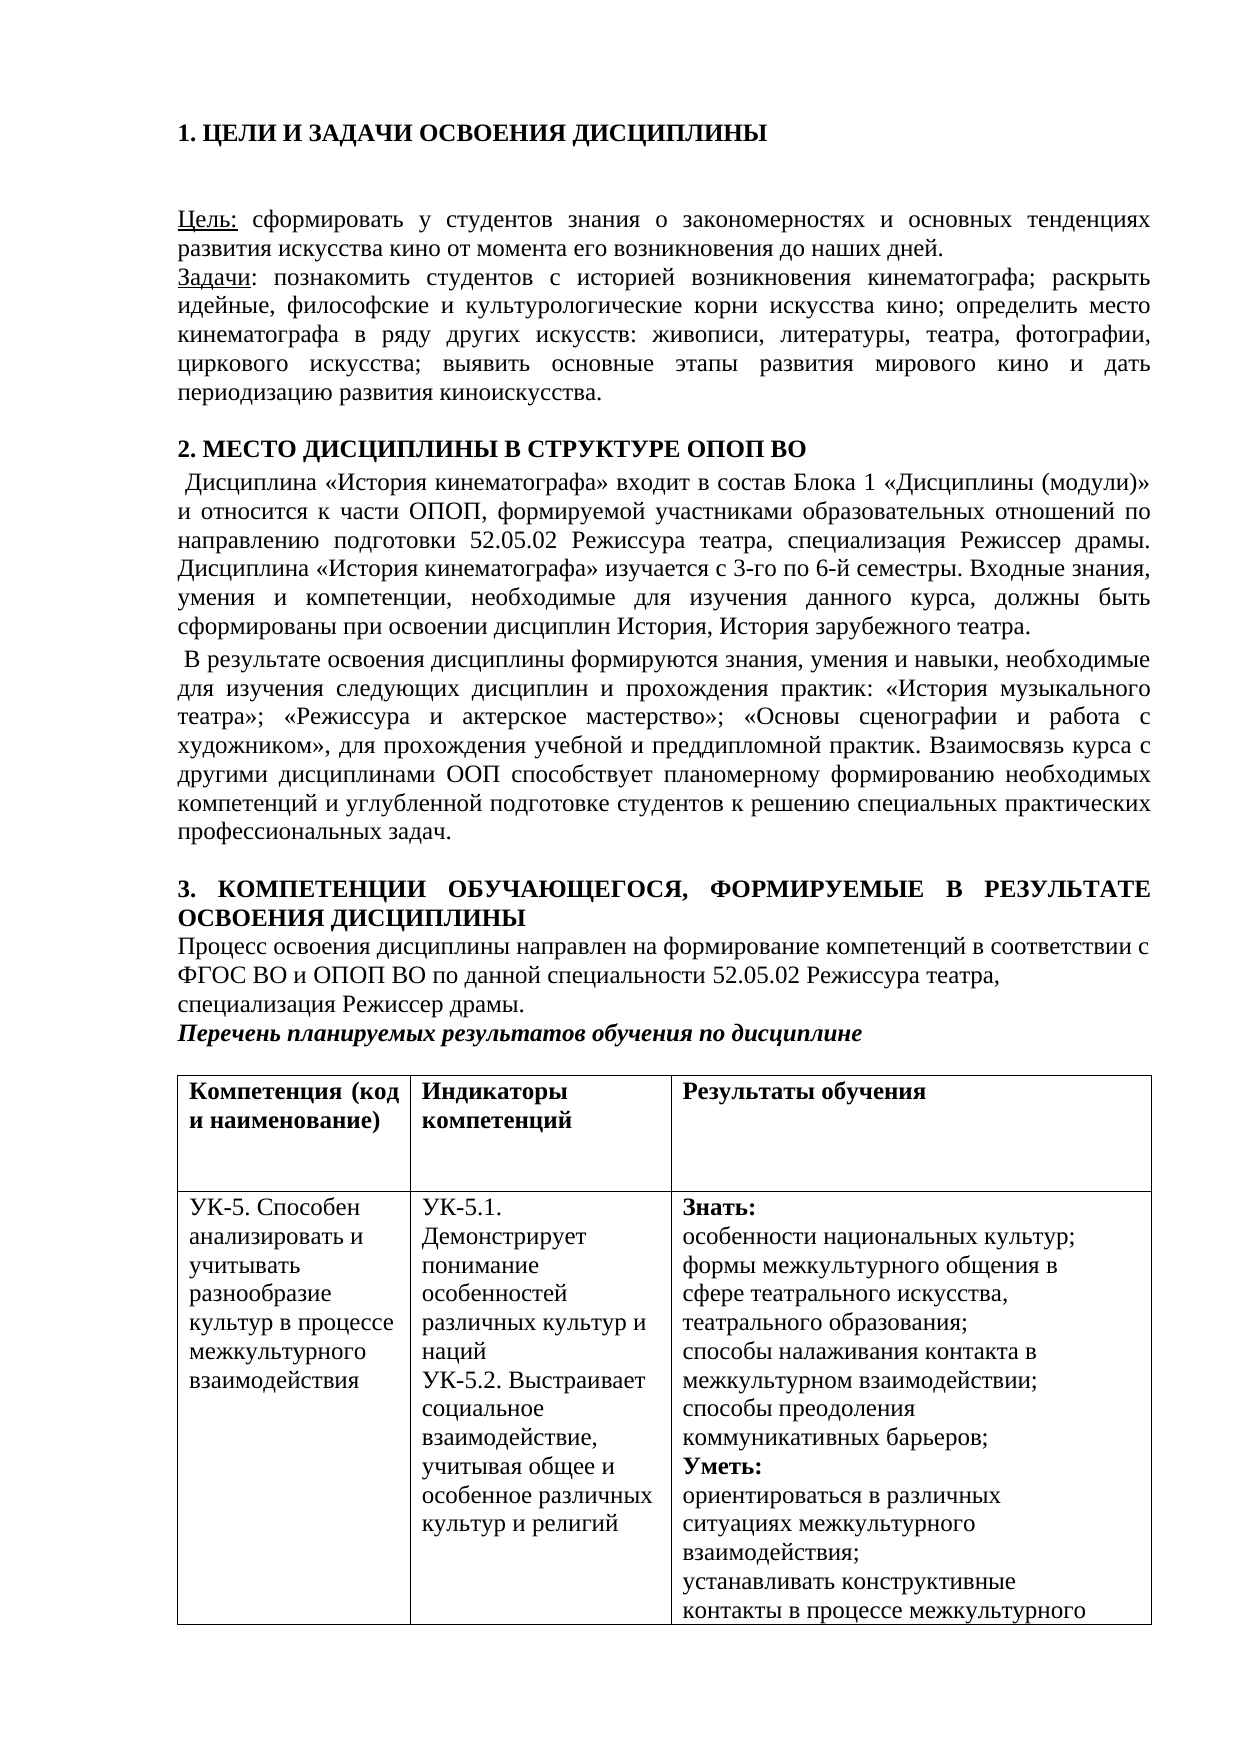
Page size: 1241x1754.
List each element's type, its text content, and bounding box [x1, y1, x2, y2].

text Процесс освоения дисциплины направлен на формирование компетенций в соответствии с ФГОС ВО и ОПОП ВО по данной специальности 52.05.02 Режиссура театра, специализация Режиссер драмы. [177, 931, 1152, 1018]
text 2. МЕСТО ДИСЦИПЛИНЫ В СТРУКТУРЕ ОПОП ВО [177, 434, 1152, 463]
text Перечень планируемых результатов обучения по дисциплине [177, 1018, 1152, 1046]
table_header Результаты обучения [672, 1076, 1151, 1191]
table_header Индикаторы компетенций [411, 1076, 671, 1191]
text Дисциплина «История кинематографа» входит в состав Блока 1 «Дисциплины (модули)» и относится к части ОПОП, формируемой участниками образовательных отношений по направлению подготовки 52.05.02 Режиссура театра, специализация Режиссер драмы. Дисциплина «История кинематографа» изучается с 3-го по 6-й семестры. Входные знания, умения и компетенции, необходимые для изучения данного курса, должны быть сформированы при освоении дисциплин История, История зарубежного театра. [177, 467, 1152, 640]
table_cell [178, 1192, 410, 1623]
text Задачи: познакомить студентов с историей возникновения кинематографа; раскрыть идейные, философские и культурологические корни искусства кино; определить место кинематографа в ряду других искусств: живописи, литературы, театра, фотографии, циркового искусства; выявить основные этапы развития мирового кино и дать периодизацию развития киноискусства. [177, 262, 1152, 406]
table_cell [672, 1192, 1151, 1623]
text В результате освоения дисциплины формируются знания, умения и навыки, необходимые для изучения следующих дисциплин и прохождения практик: «История музыкального театра»; «Режиссура и актерское мастерство»; «Основы сценографии и работа с художником», для прохождения учебной и преддипломной практик. Взаимосвязь курса с другими дисциплинами ООП способствует планомерному формированию необходимых компетенций и углубленной подготовке студентов к решению специальных практических профессиональных задач. [177, 644, 1152, 845]
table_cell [411, 1192, 671, 1623]
text 1. ЦЕЛИ И ЗАДАЧИ ОСВОЕНИЯ ДИСЦИПЛИНЫ [177, 118, 1152, 147]
text Цель: сформировать у студентов знания о закономерностях и основных тенденциях развития искусства кино от момента его возникновения до наших дней. [177, 204, 1152, 262]
text 3. КОМПЕТЕНЦИИ ОБУЧАЮЩЕГОСЯ, ФОРМИРУЕМЫЕ В РЕЗУЛЬТАТЕ ОСВОЕНИЯ ДИСЦИПЛИНЫ [177, 874, 1152, 931]
table_header Компетенция (код и наименование) [178, 1076, 410, 1191]
